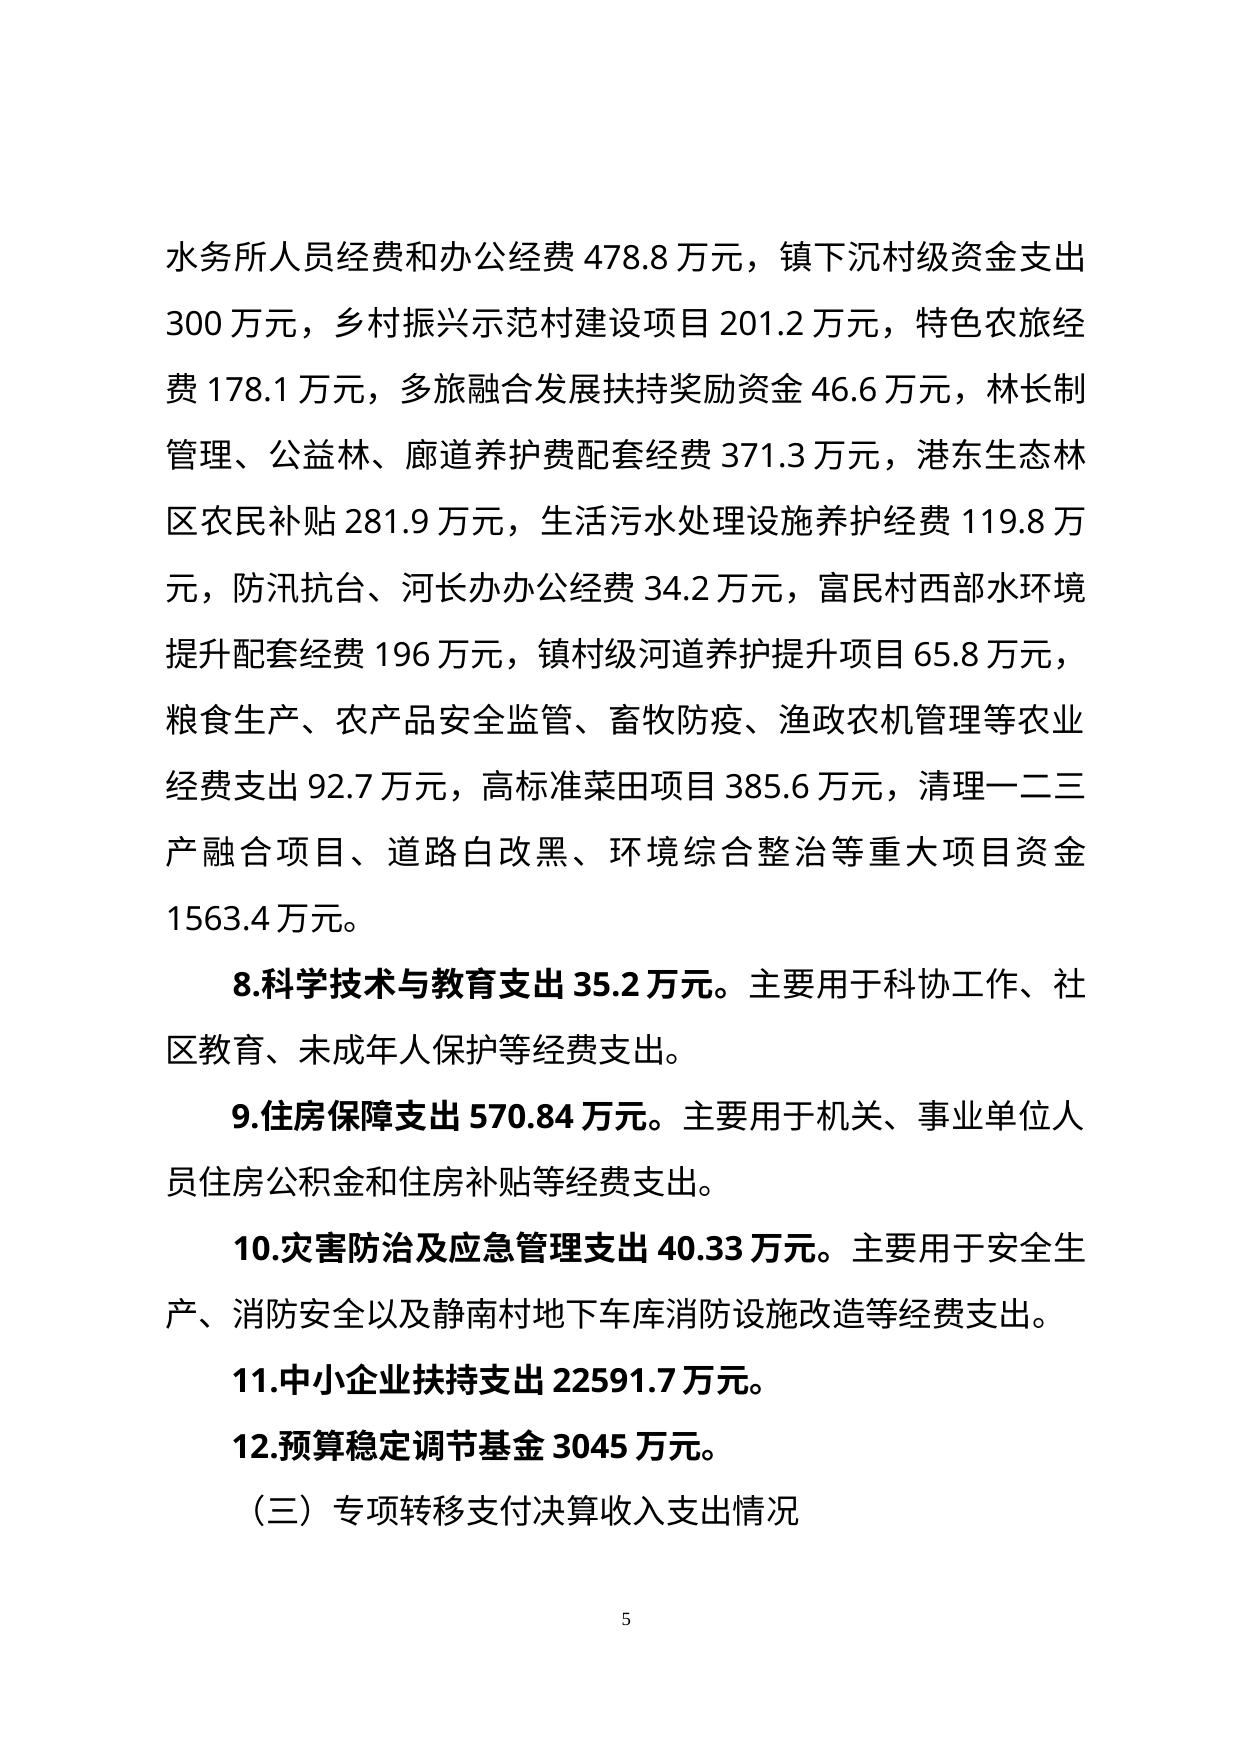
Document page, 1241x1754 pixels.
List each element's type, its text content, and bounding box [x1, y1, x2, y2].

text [165, 222, 1087, 949]
text 9.住房保障支出570.84万元。主要用于机关、事业单位人员住房公积金和住房补贴等经费支出。 [165, 1081, 1087, 1213]
text 12.预算稳定调节基金3045万元。 [165, 1411, 1087, 1477]
text （三）专项转移支付决算收入支出情况 [165, 1477, 1087, 1536]
text 10.灾害防治及应急管理支出40.33万元。主要用于安全生产、消防安全以及静南村地下车库消防设施改造等经费支出。 [165, 1213, 1087, 1345]
text 11.中小企业扶持支出22591.7万元。 [165, 1345, 1087, 1411]
text 8.科学技术与教育支出35.2万元。主要用于科协工作、社区教育、未成年人保护等经费支出。 [165, 949, 1087, 1081]
